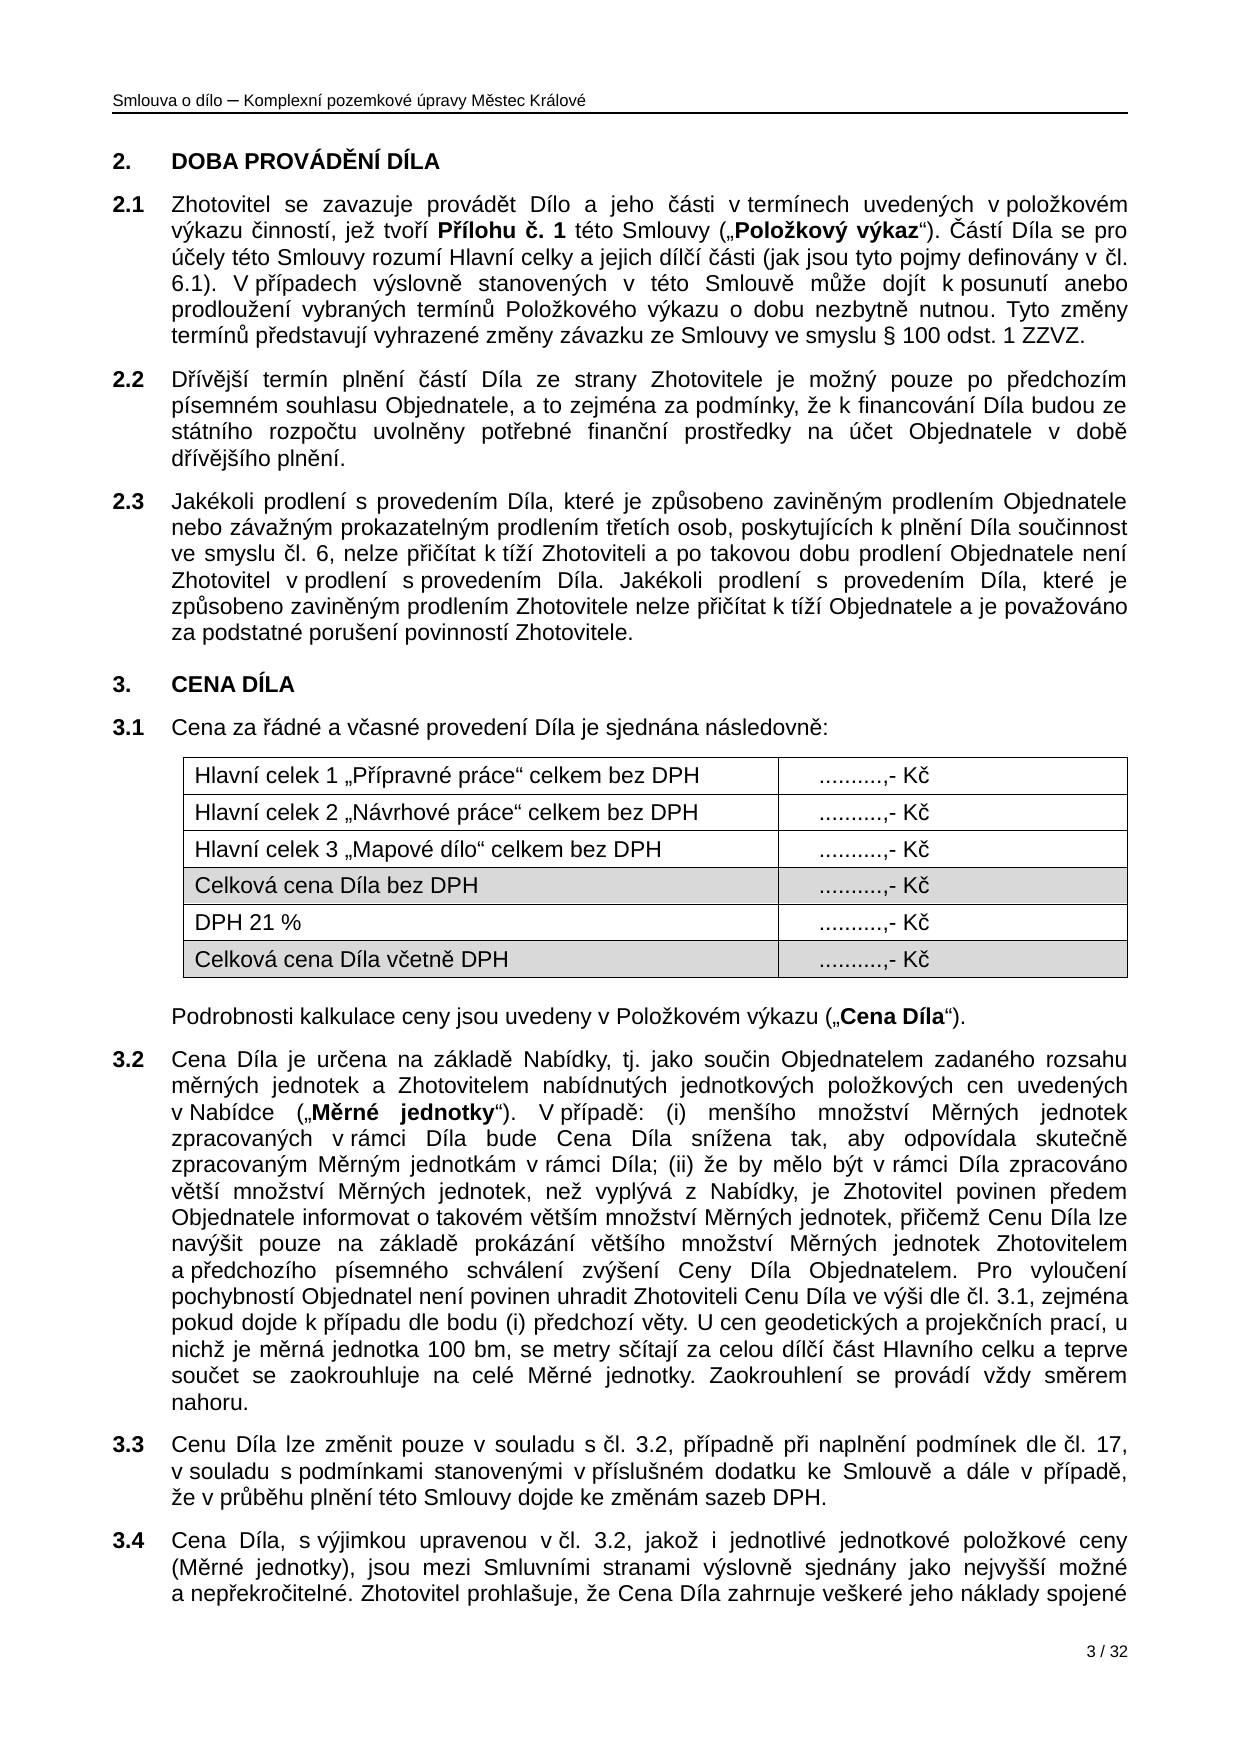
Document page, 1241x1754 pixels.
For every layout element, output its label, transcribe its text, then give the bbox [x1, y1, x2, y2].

table_cell ..........,- Kč [779, 831, 1127, 867]
table_cell Hlavní celek 3 „Mapové dílo“ celkem bez DPH [184, 831, 778, 867]
table_cell DPH 21 % [184, 905, 778, 940]
table_cell ..........,- Kč [779, 941, 1127, 977]
table_cell Hlavní celek 2 „Návrhové práce“ celkem bez DPH [184, 795, 778, 830]
text Zhotovitel se zavazuje provádět Dílo a jeho části v termínech uvedených v položkovém výkazu činností, jež tvoří Přílohu č. 1 této Smlouvy („Položkový výkaz“). Částí Díla se pro účely této Smlouvy rozumí Hlavní celky a jejich dílčí části (jak jsou tyto pojmy definovány v čl. 6.1). V případech výslovně stanovených v této Smlouvě může dojít k posunutí anebo prodloužení vybraných termínů Položkového výkazu o dobu nezbytně nutnou. Tyto změny termínů představují vyhrazené změny závazku ze Smlouvy ve smyslu § 100 odst. 1 ZZVZ. [112, 191, 1128, 349]
text Dřívější termín plnění částí Díla ze strany Zhotovitele je možný pouze po předchozím písemném souhlasu Objednatele, a to zejména za podmínky, že k financování Díla budou ze státního rozpočtu uvolněny potřebné finanční prostředky na účet Objednatele v době dřívějšího plnění. [112, 366, 1128, 471]
table_cell ..........,- Kč [779, 905, 1127, 940]
text Cena za řádné a včasné provedení Díla je sjednána následovně: [112, 714, 1128, 740]
text Cena Díla je určena na základě Nabídky, tj. jako součin Objednatelem zadaného rozsahu měrných jednotek a Zhotovitelem nabídnutých jednotkových položkových cen uvedených v Nabídce („Měrné jednotky“). V případě: (i) menšího množství Měrných jednotek zpracovaných v rámci Díla bude Cena Díla snížena tak, aby odpovídala skutečně zpracovaným Měrným jednotkám v rámci Díla; (ii) že by mělo být v rámci Díla zpracováno větší množství Měrných jednotek, než vyplývá z Nabídky, je Zhotovitel povinen předem Objednatele informovat o takovém větším množství Měrných jednotek, přičemž Cenu Díla lze navýšit pouze na základě prokázání většího množství Měrných jednotek Zhotovitelem a předchozího písemného schválení zvýšení Ceny Díla Objednatelem. Pro vyloučení pochybností Objednatel není povinen uhradit Zhotoviteli Cenu Díla ve výši dle čl. 3.1, zejména pokud dojde k případu dle bodu (i) předchozí věty. U cen geodetických a projekčních prací, u nichž je měrná jednotka 100 bm, se metry sčítají za celou dílčí část Hlavního celku a teprve součet se zaokrouhluje na celé Měrné jednotky. Zaokrouhlení se provádí vždy směrem nahoru. [112, 1046, 1128, 1415]
text Cena díla [112, 671, 1128, 697]
table_cell Celková cena Díla bez DPH [184, 868, 778, 903]
table_cell Celková cena Díla včetně DPH [184, 941, 778, 977]
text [112, 1527, 1128, 1606]
text Jakékoli prodlení s provedením Díla, které je způsobeno zaviněným prodlením Objednatele nebo závažným prokazatelným prodlením třetích osob, poskytujících k plnění Díla součinnost ve smyslu čl. 6, nelze přičítat k tíží Zhotoviteli a po takovou dobu prodlení Objednatele není Zhotovitel v prodlení s provedením Díla. Jakékoli prodlení s provedením Díla, které je způsobeno zaviněným prodlením Zhotovitele nelze přičítat k tíží Objednatele a je považováno za podstatné porušení povinností Zhotovitele. [112, 488, 1128, 646]
text Doba PROVÁDĚNÍ díla [112, 148, 1128, 174]
table_header Hlavní celek 1 „Přípravné práce“ celkem bez DPH [184, 758, 778, 793]
list Podrobnosti kalkulace ceny jsou uvedeny v Položkovém výkazu („Cena Díla“). [171, 1003, 1128, 1029]
table_cell ..........,- Kč [779, 795, 1127, 830]
text Cenu Díla lze změnit pouze v souladu s čl. 3.2, případně při naplnění podmínek dle čl. 17, v souladu s podmínkami stanovenými v příslušném dodatku ke Smlouvě a dále v případě, že v průběhu plnění této Smlouvy dojde ke změnám sazeb DPH. [112, 1431, 1128, 1511]
table_cell ..........,- Kč [779, 868, 1127, 903]
table_header ..........,- Kč [779, 758, 1127, 793]
